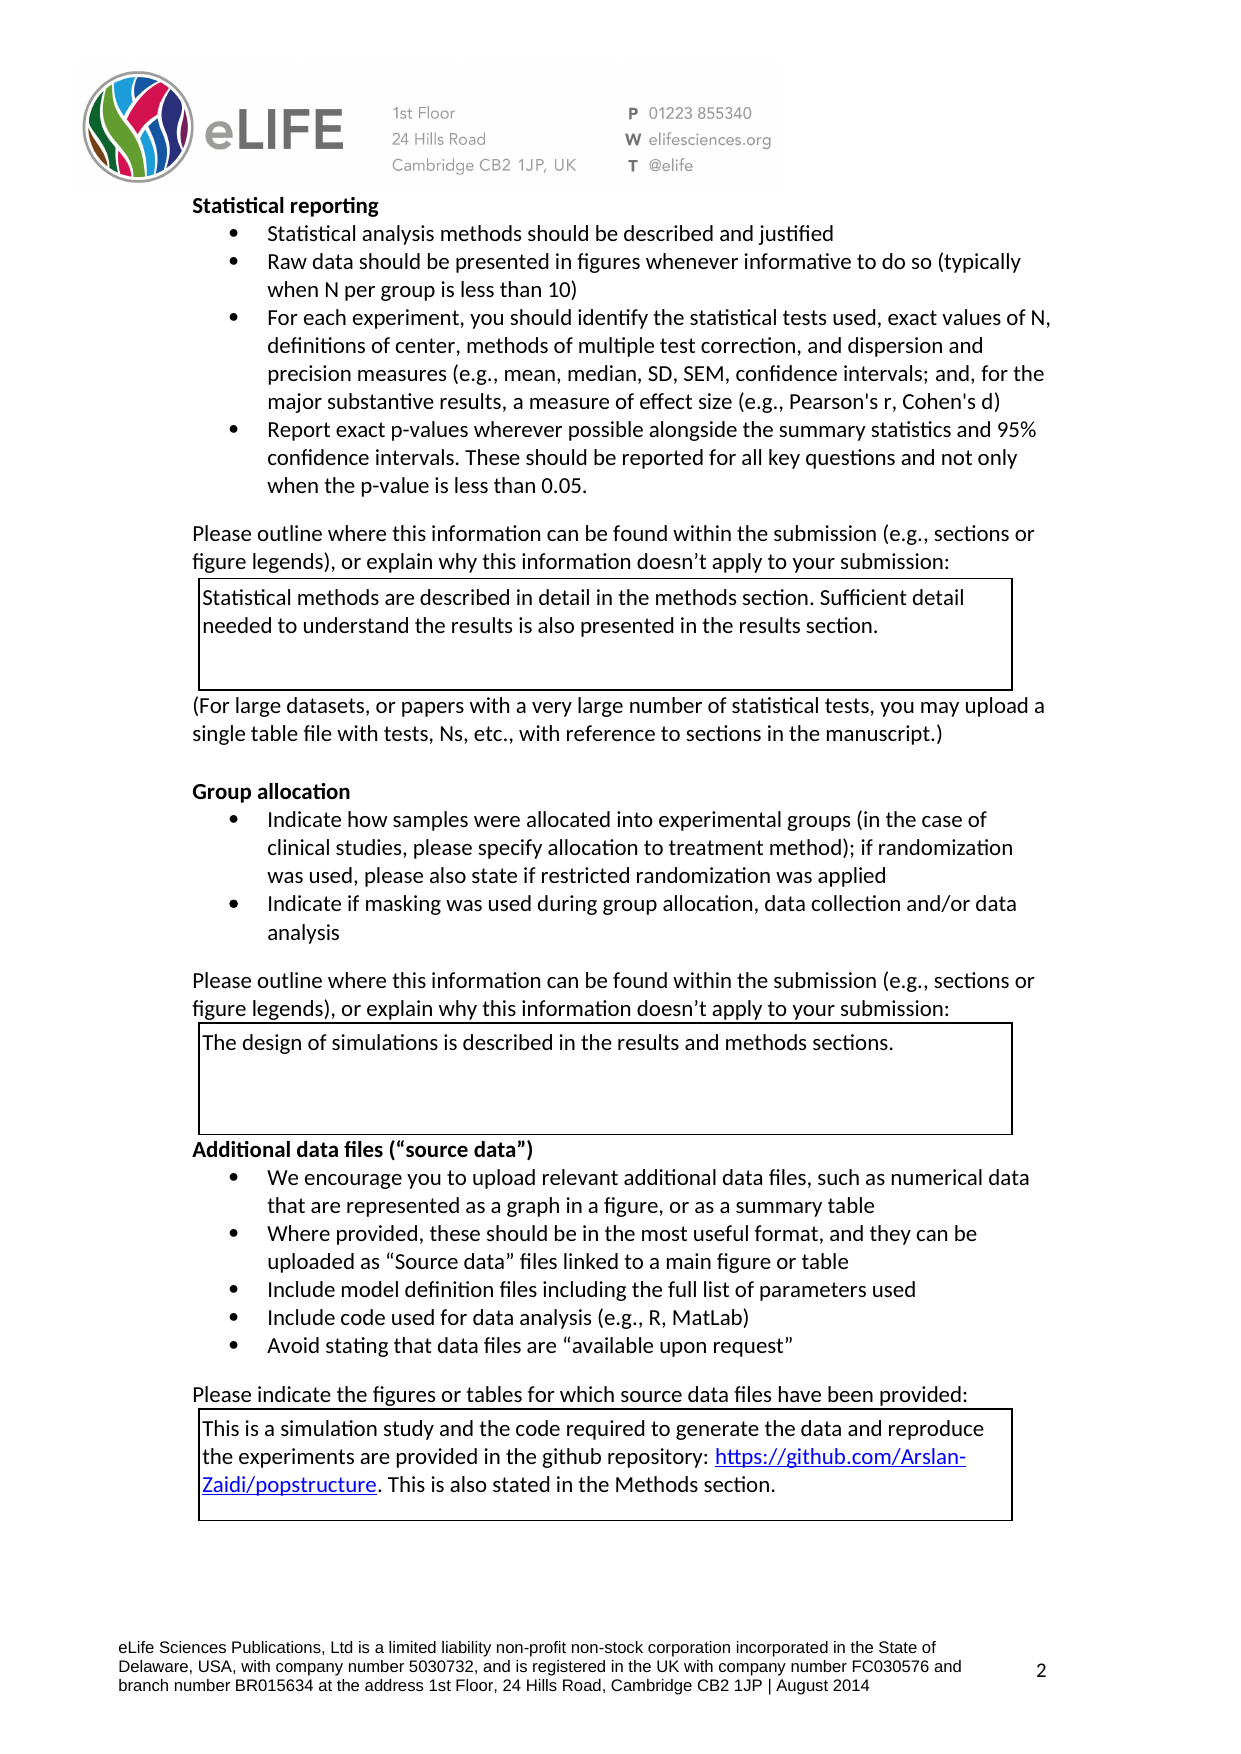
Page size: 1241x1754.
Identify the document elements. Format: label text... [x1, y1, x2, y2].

text The design of simulations is described in the results and methods sections. [200, 1026, 1011, 1058]
list Raw data should be presented in figures whenever informative to do so (typically when N per group is less than 10) [229, 247, 1053, 303]
picture [73, 59, 784, 191]
text Statistical reporting [192, 191, 1053, 219]
list Avoid stating that data files are “available upon request” [229, 1332, 1053, 1359]
list For each experiment, you should identify the statistical tests used, exact values of N, definitions of center, methods of multiple test correction, and dispersion and precision measures (e.g., mean, median, SD, SEM, confidence intervals; and, for the major substantive results, a measure of effect size (e.g., Pearson's r, Cohen's d) [229, 303, 1053, 415]
list Indicate how samples were allocated into experimental groups (in the case of clinical studies, please specify allocation to treatment method); if randomization was used, please also state if restricted randomization was applied [229, 806, 1053, 889]
list We encourage you to upload relevant additional data files, such as numerical data that are represented as a graph in a figure, or as a summary table [229, 1163, 1053, 1219]
list Include model definition files including the full list of parameters used [229, 1276, 1053, 1303]
list Indicate if masking was used during group allocation, data collection and/or data analysis [229, 889, 1053, 946]
text This is a simulation study and the code required to generate the data and reproduce the experiments are provided in the github repository: https://github.com/Arslan-Zaidi/popstructure. This is also stated in the Methods section. [200, 1412, 1011, 1500]
list Report exact p-values wherever possible alongside the summary statistics and 95% confidence intervals. These should be reported for all key questions and not only when the p-value is less than 0.05. [229, 415, 1053, 499]
list Include code used for data analysis (e.g., R, MatLab) [229, 1303, 1053, 1332]
list Statistical analysis methods should be described and justified [229, 219, 1053, 247]
text (For large datasets, or papers with a very large number of statistical tests, you may upload a single table file with tests, Ns, etc., with reference to sections in the manuscript.) [192, 603, 1053, 747]
text Statistical methods are described in detail in the methods section. Sufficient detail needed to understand the results is also presented in the results section. [200, 581, 1011, 641]
list Where provided, these should be in the most useful format, and they can be uploaded as “Source data” files linked to a main figure or table [229, 1219, 1053, 1276]
text Additional data files (“source data”) [192, 1052, 1053, 1163]
text Please indicate the figures or tables for which source data files have been provided: [192, 1380, 1053, 1408]
text Group allocation [192, 777, 1053, 806]
